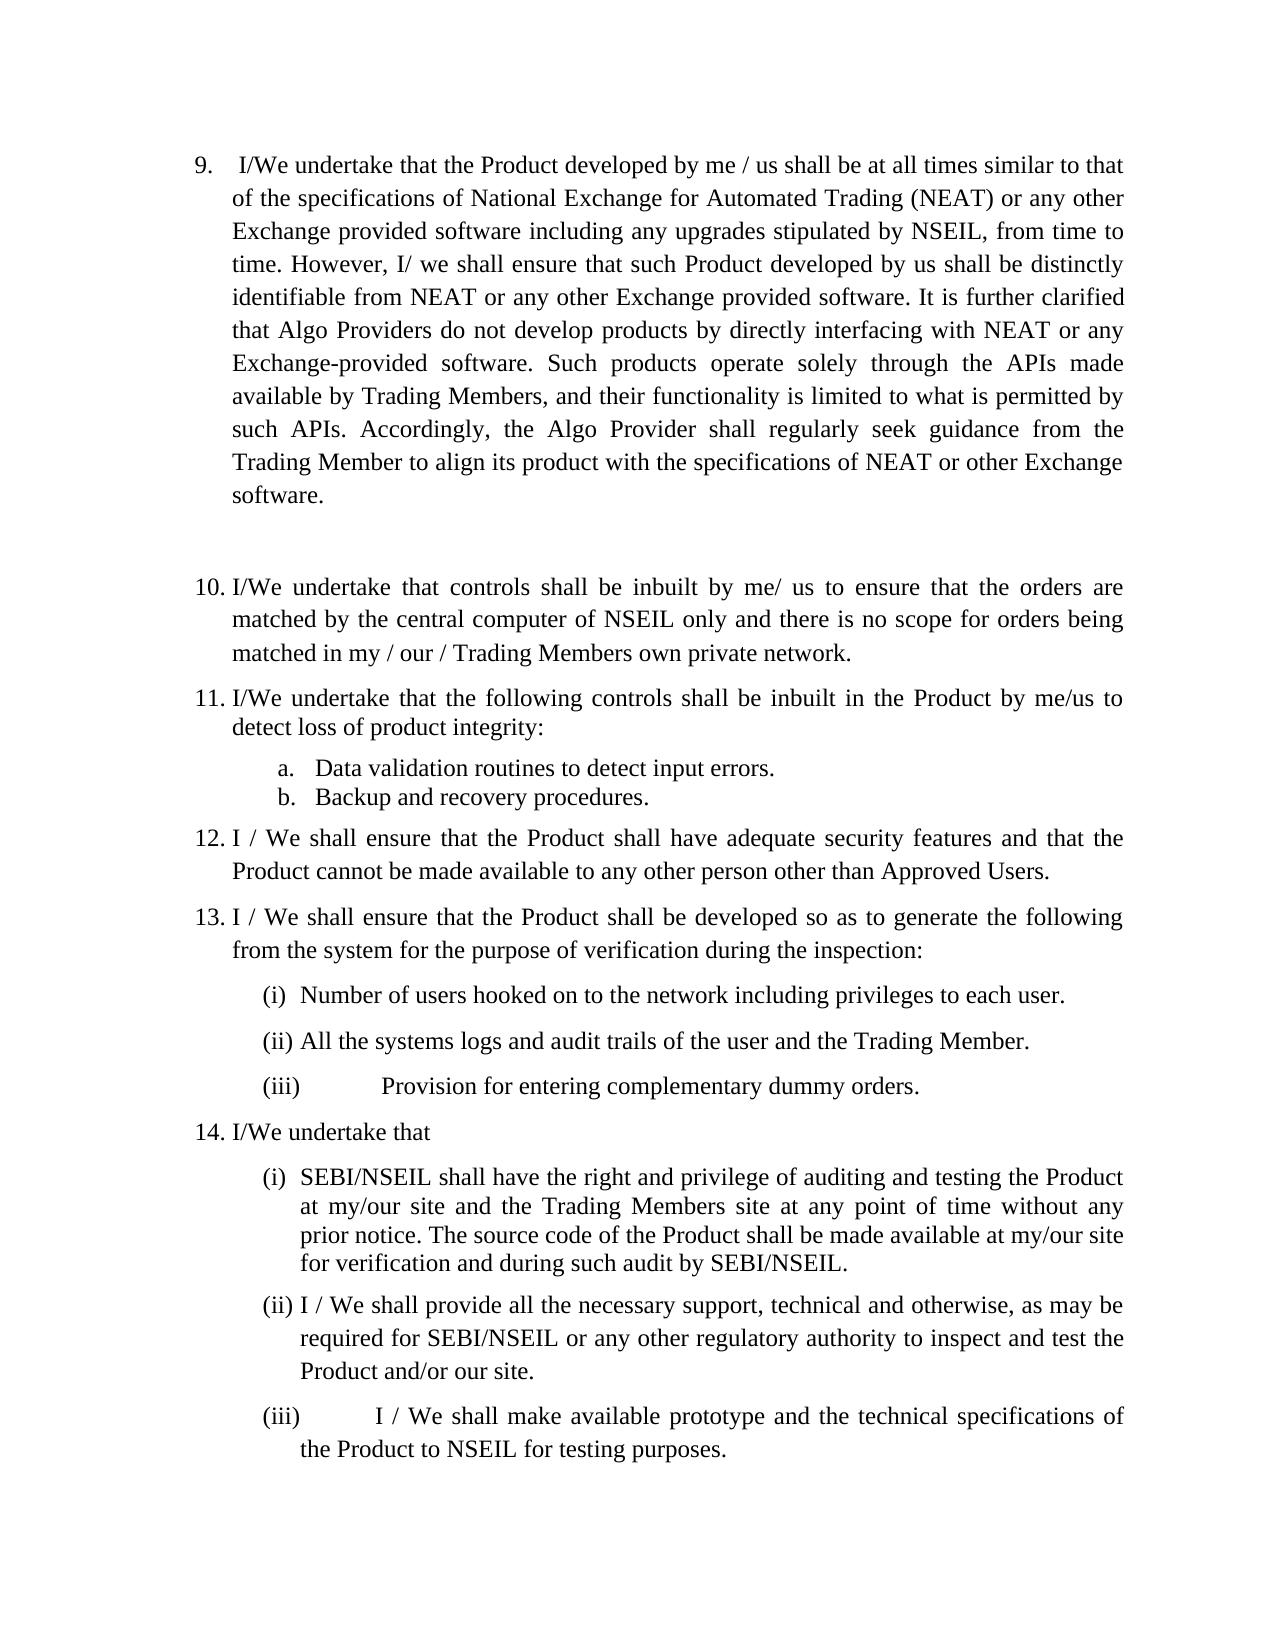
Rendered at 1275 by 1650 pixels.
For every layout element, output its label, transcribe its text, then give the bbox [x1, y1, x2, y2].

list I/We undertake that the following controls shall be inbuilt in the Product by me/us to detect loss of product integrity: [194, 683, 1125, 741]
list SEBI/NSEIL shall have the right and privilege of auditing and testing the Product at my/our site and the Trading Members site at any point of time without any prior notice. The source code of the Product shall be made available at my/our site for verification and during such audit by SEBI/NSEIL. [262, 1162, 1125, 1277]
list Backup and recovery procedures. [277, 782, 1125, 811]
list I/We undertake that the Product developed by me / us shall be at all times similar to that of the specifications of National Exchange for Automated Trading (NEAT) or any other Exchange provided software including any upgrades stipulated by NSEIL, from time to time. However, I/ we shall ensure that such Product developed by us shall be distinctly identifiable from NEAT or any other Exchange provided software. It is further clarified that Algo Providers do not develop products by directly interfacing with NEAT or any Exchange-provided software. Such products operate solely through the APIs made available by Trading Members, and their functionality is limited to what is permitted by such APIs. Accordingly, the Algo Provider shall regularly seek guidance from the Trading Member to align its product with the specifications of NEAT or other Exchange software. [194, 150, 1125, 509]
list Data validation routines to detect input errors. [277, 753, 1125, 782]
list I / We shall make available prototype and the technical specifications of the Product to NSEIL for testing purposes. [262, 1401, 1125, 1463]
list Number of users hooked on to the network including privileges to each user. [262, 980, 1125, 1009]
list I/We undertake that [194, 1117, 1125, 1146]
list I / We shall ensure that the Product shall be developed so as to generate the following from the system for the purpose of verification during the inspection: [194, 902, 1125, 963]
list I/We undertake that controls shall be inbuilt by me/ us to ensure that the orders are matched by the central computer of NSEIL only and there is no scope for orders being matched in my / our / Trading Members own private network. [194, 572, 1125, 666]
list All the systems logs and audit trails of the user and the Trading Member. [262, 1026, 1125, 1054]
list I / We shall provide all the necessary support, technical and otherwise, as may be required for SEBI/NSEIL or any other regulatory authority to inspect and test the Product and/or our site. [262, 1290, 1125, 1384]
list I / We shall ensure that the Product shall have adequate security features and that the Product cannot be made available to any other person other than Approved Users. [194, 823, 1125, 885]
list Provision for entering complementary dummy orders. [262, 1071, 1125, 1100]
